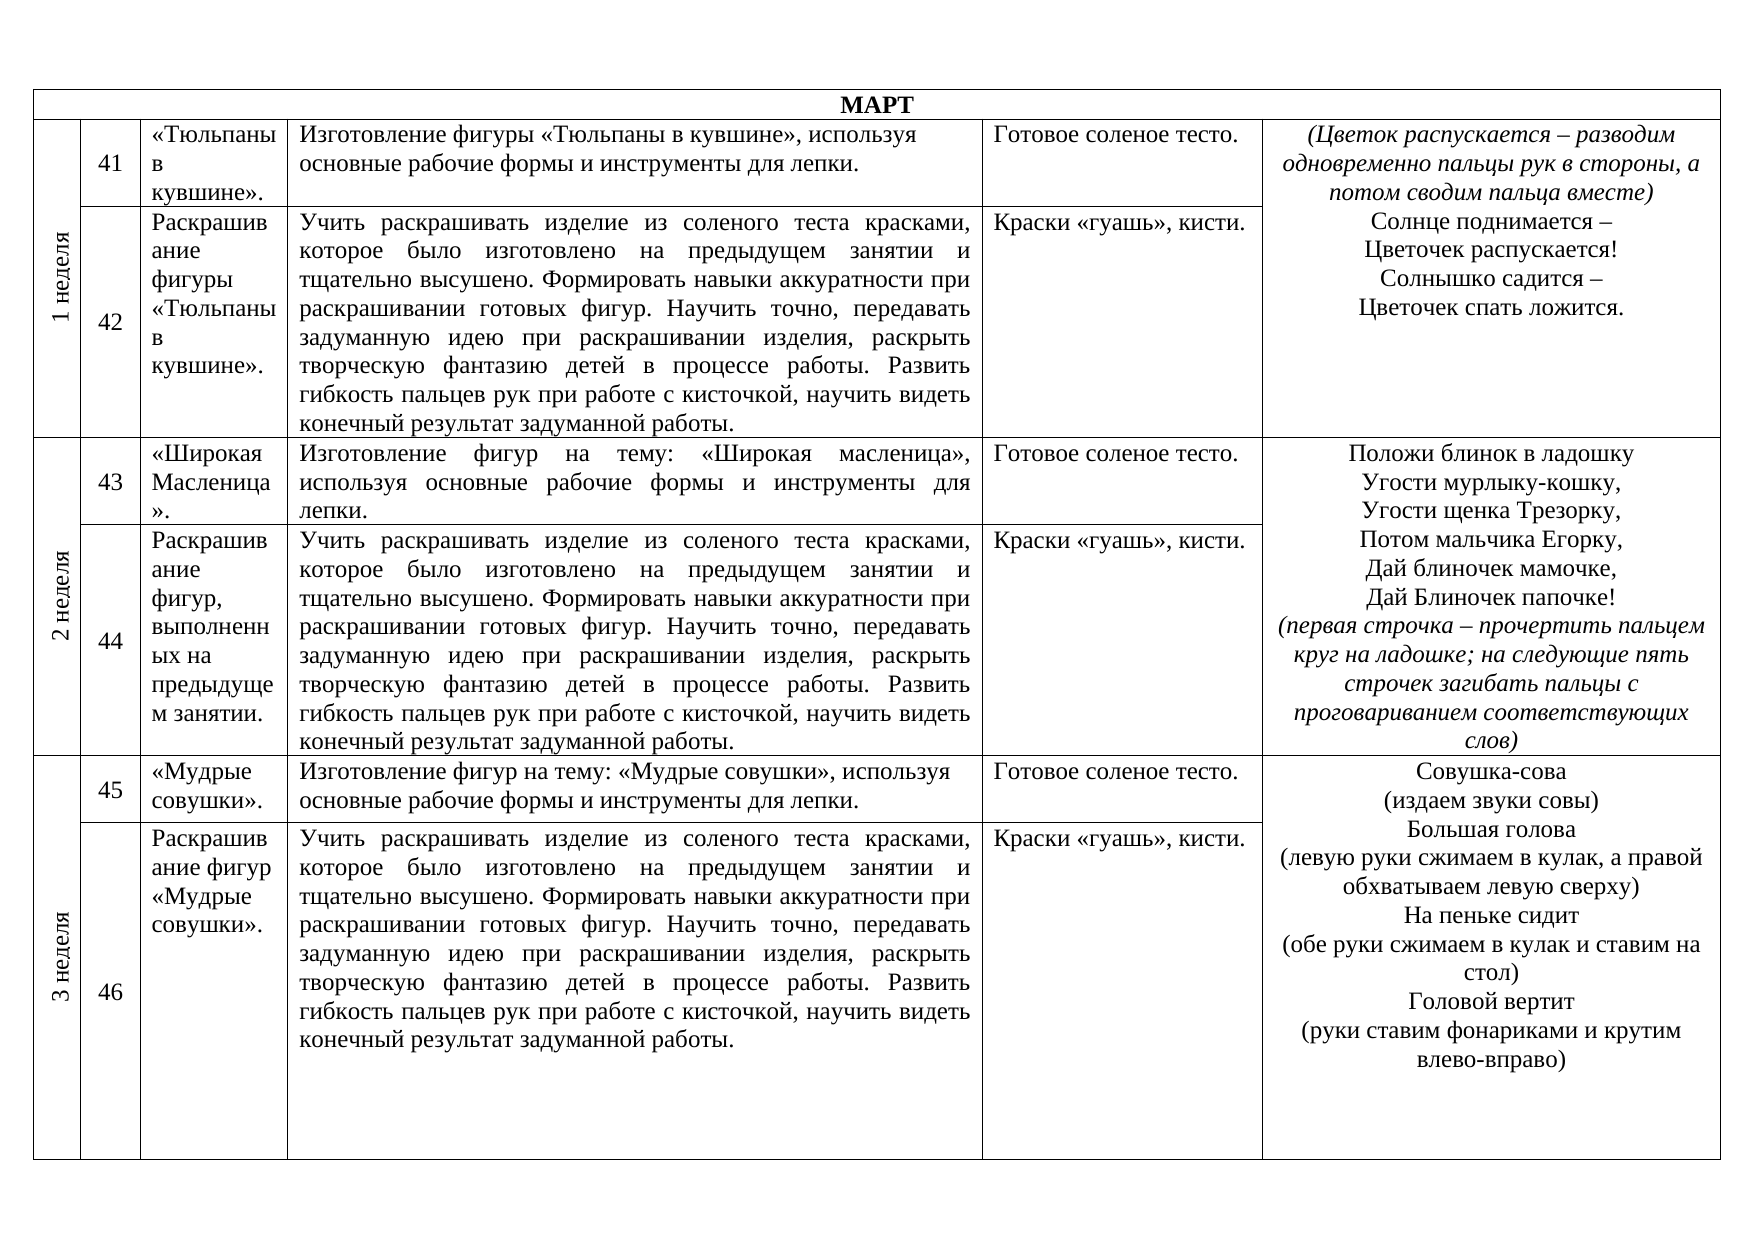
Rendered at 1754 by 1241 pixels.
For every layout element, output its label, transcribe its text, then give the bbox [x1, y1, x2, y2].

table_cell Совушка-сова (издаем звуки совы) Большая голова (левую руки сжимаем в кулак, а правой обхватываем левую сверху) На пеньке сидит (обе руки сжимаем в кулак и ставим на стол) Головой вертит (руки ставим фонариками и крутим влево-вправо) [1263, 756, 1720, 1159]
table_cell 2 неделя [34, 438, 80, 755]
table_cell 45 [81, 756, 140, 822]
table_cell Изготовление фигур на тему: «Широкая масленица», используя основные рабочие формы и инструменты для лепки. [288, 438, 982, 524]
table_cell 46 [81, 823, 140, 1159]
table_cell Раскрашивание фигур «Мудрые совушки». [141, 823, 287, 1159]
table_cell Положи блинок в ладошку Угости мурлыку-кошку, Угости щенка Трезорку, Потом мальчика Егорку, Дай блиночек мамочке, Дай Блиночек папочке! (первая строчка – прочертить пальцем круг на ладошке; на следующие пять строчек загибать пальцы с проговариванием соответствующих слов) [1263, 438, 1720, 755]
table_cell «Мудрые совушки». [141, 756, 287, 822]
table_cell 42 [81, 207, 140, 437]
table_cell 44 [81, 525, 140, 755]
table_cell Готовое соленое тесто. [983, 120, 1262, 206]
table_cell МАРТ [34, 90, 1720, 118]
table_cell «Тюльпаны в кувшине». [141, 120, 287, 206]
table_cell Изготовление фигур на тему: «Мудрые совушки», используя основные рабочие формы и инструменты для лепки. [288, 756, 982, 822]
table_cell Краски «гуашь», кисти. [983, 207, 1262, 437]
table_cell Готовое соленое тесто. [983, 756, 1262, 822]
table_cell Раскрашивание фигуры «Тюльпаны в кувшине». [141, 207, 287, 437]
table_cell 1 неделя [34, 120, 80, 437]
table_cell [288, 823, 982, 1159]
table_cell Изготовление фигуры «Тюльпаны в кувшине», используя основные рабочие формы и инструменты для лепки. [288, 120, 982, 206]
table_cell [288, 207, 982, 437]
table_cell 41 [81, 120, 140, 206]
table_cell Краски «гуашь», кисти. [983, 525, 1262, 755]
table_cell 43 [81, 438, 140, 524]
table_cell (Цветок распускается – разводим одновременно пальцы рук в стороны, а потом сводим пальца вместе) Солнце поднимается – Цветочек распускается! Солнышко садится – Цветочек спать ложится. [1263, 120, 1720, 437]
table_cell 3 неделя [34, 756, 80, 1159]
table_cell Раскрашивание фигур, выполненных на предыдущем занятии. [141, 525, 287, 755]
table_cell Краски «гуашь», кисти. [983, 823, 1262, 1159]
table_cell Готовое соленое тесто. [983, 438, 1262, 524]
table_cell «Широкая Масленица». [141, 438, 287, 524]
